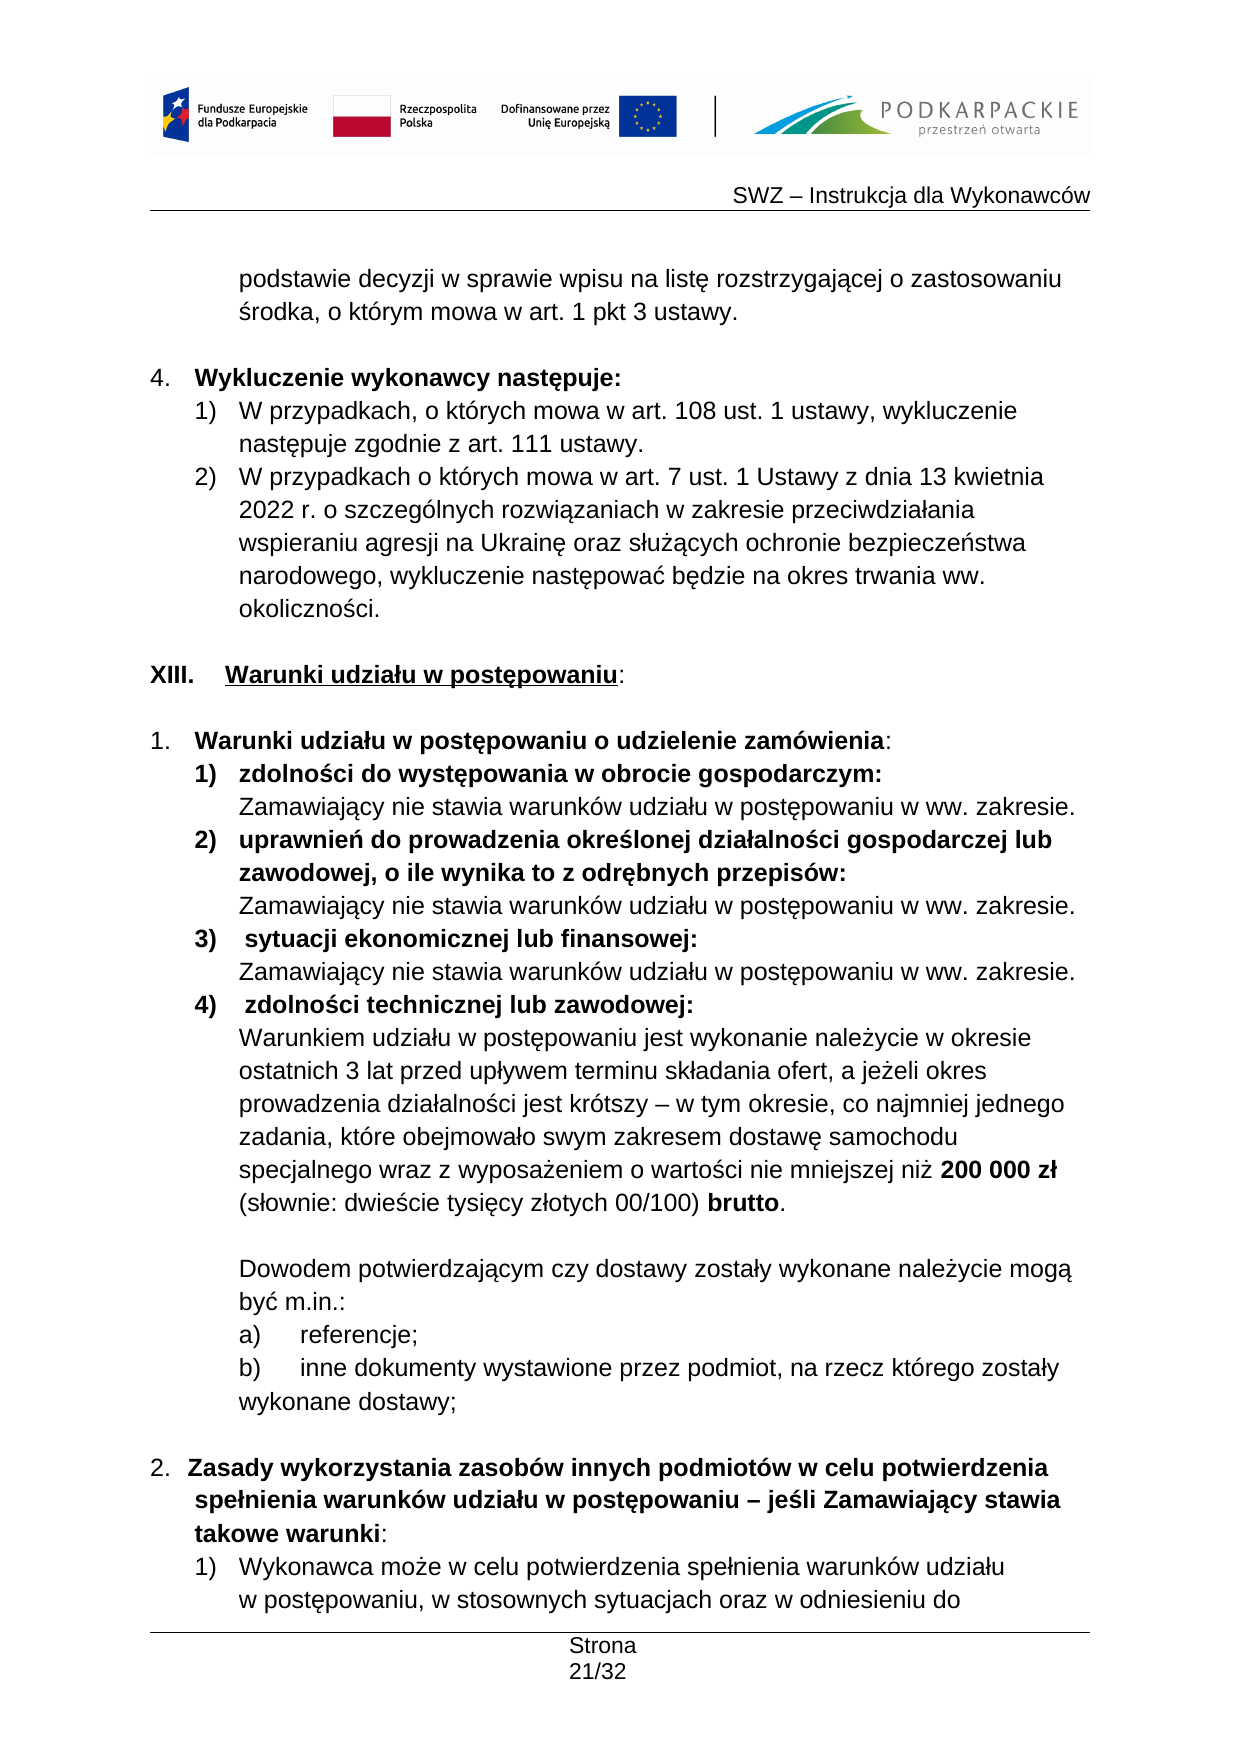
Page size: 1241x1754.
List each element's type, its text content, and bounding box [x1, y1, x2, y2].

list Zamawiający nie stawia warunków udziału w postępowaniu w ww. zakresie. [239, 957, 1090, 986]
list W przypadkach o których mowa w art. 7 ust. 1 Ustawy z dnia 13 kwietnia 2022 r. o szczególnych rozwiązaniach w zakresie przeciwdziałania wspieraniu agresji na Ukrainę oraz służących ochronie bezpieczeństwa narodowego, wykluczenie następować będzie na okres trwania ww. okoliczności. [194, 462, 1090, 623]
list Zasady wykorzystania zasobów innych podmiotów w celu potwierdzenia spełnienia warunków udziału w postępowaniu – jeśli Zamawiający stawia takowe warunki: [150, 1452, 1090, 1547]
list referencje; [239, 1320, 1090, 1349]
list W przypadkach, o których mowa w art. 108 ust. 1 ustawy, wykluczenie następuje zgodnie z art. 111 ustawy. [194, 396, 1090, 458]
text 4) zdolności technicznej lub zawodowej: [194, 990, 1090, 1019]
text Zamawiający nie stawia warunków udziału w postępowaniu w ww. zakresie. [239, 792, 1090, 821]
text 3) sytuacji ekonomicznej lub finansowej: [194, 924, 1090, 953]
list uprawnień do prowadzenia określonej działalności gospodarczej lub zawodowej, o ile wynika to z odrębnych przepisów: [194, 825, 1090, 887]
list Zamawiający nie stawia warunków udziału w postępowaniu w ww. zakresie. [239, 891, 1090, 920]
list Wykluczenie wykonawcy następuje: [150, 363, 1090, 392]
list inne dokumenty wystawione przez podmiot, na rzecz którego zostały wykonane dostawy; [239, 1353, 1090, 1415]
list zdolności do występowania w obrocie gospodarczym: [194, 759, 1090, 788]
text Warunkiem udziału w postępowaniu jest wykonanie należycie w okresie ostatnich 3 lat przed upływem terminu składania ofert, a jeżeli okres prowadzenia działalności jest krótszy – w tym okresie, co najmniej jednego zadania, które obejmowało swym zakresem dostawę samochodu specjalnego wraz z wyposażeniem o wartości nie mniejszej niż 200 000 zł (słownie: dwieście tysięcy złotych 00/100) brutto. [239, 1023, 1090, 1217]
list Warunki udziału w postępowaniu: [150, 660, 1090, 689]
text Dowodem potwierdzającym czy dostawy zostały wykonane należycie mogą być m.in.: [239, 1254, 1090, 1316]
list Warunki udziału w postępowaniu o udzielenie zamówienia: [150, 726, 1090, 755]
picture [150, 73, 1091, 156]
